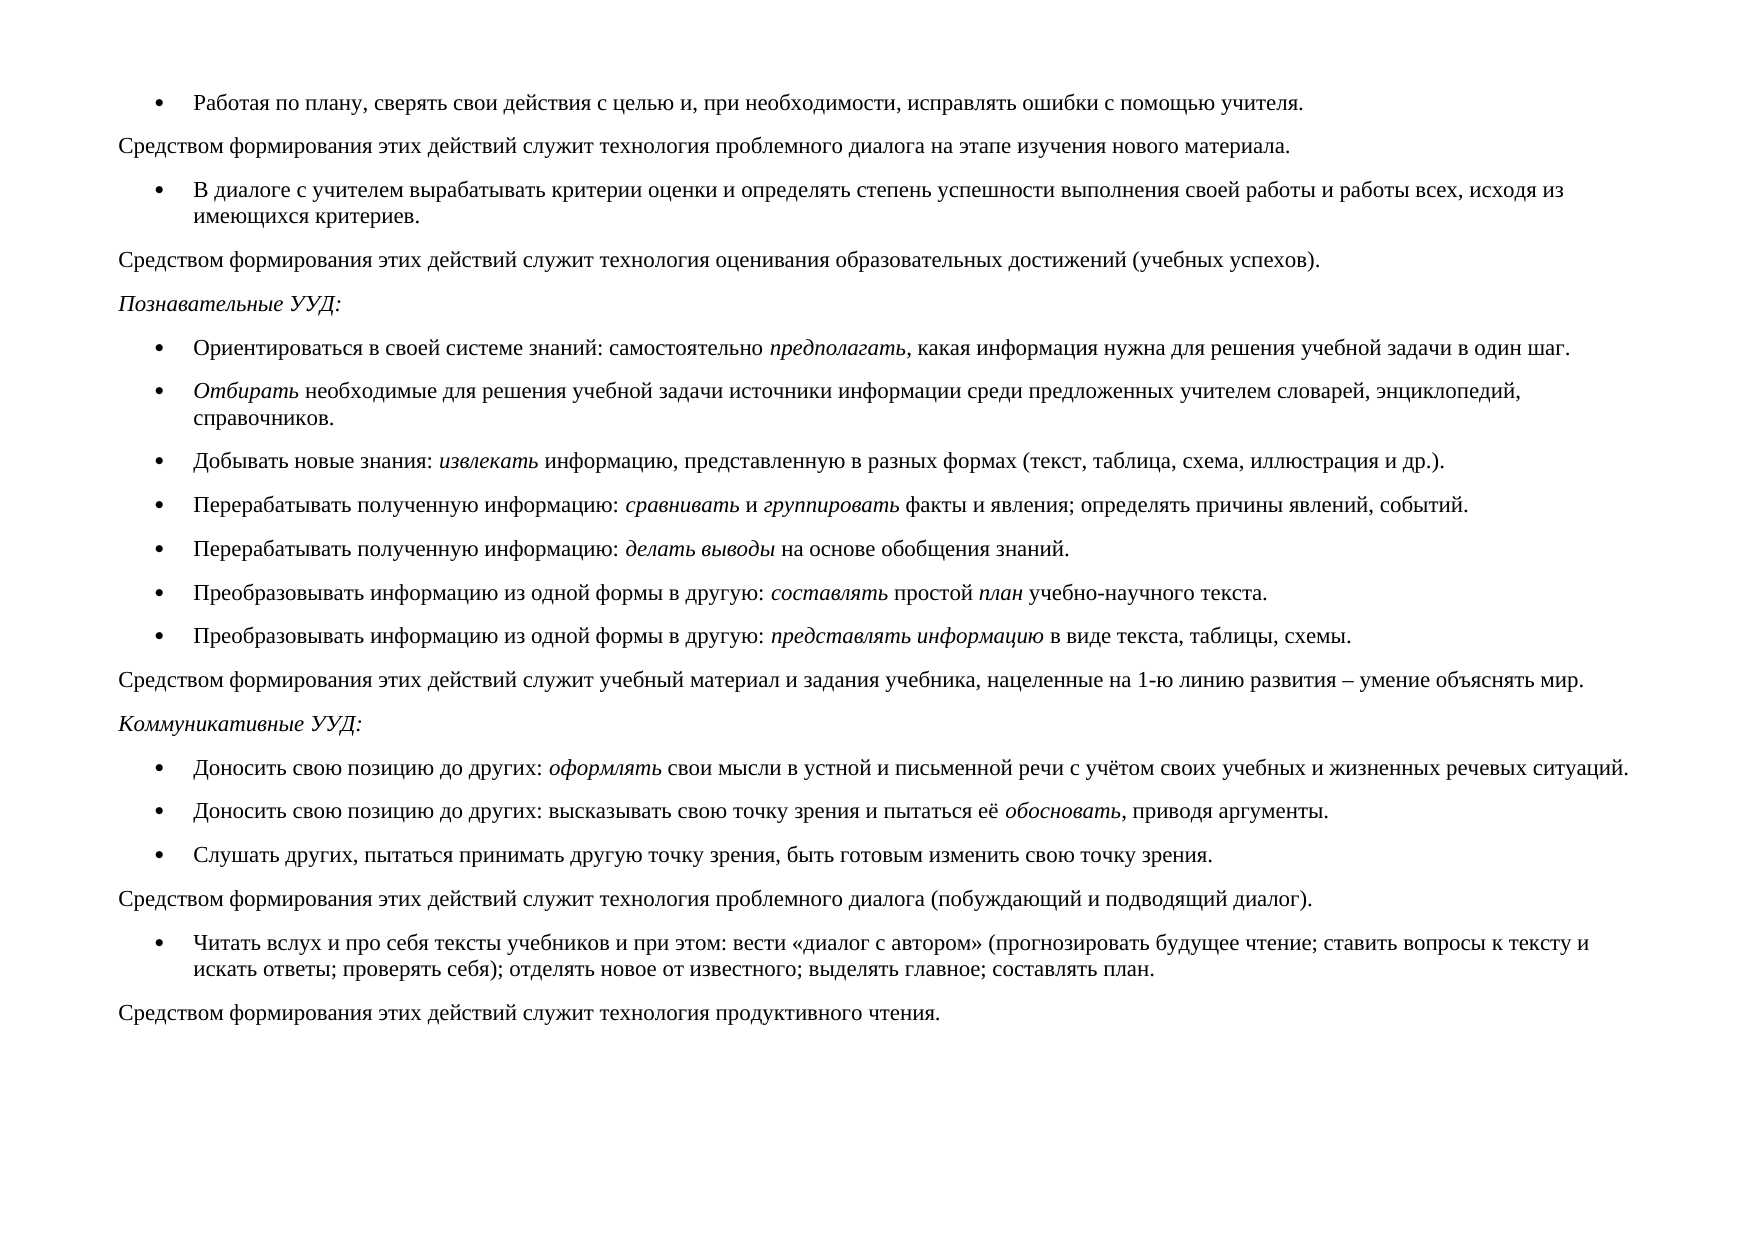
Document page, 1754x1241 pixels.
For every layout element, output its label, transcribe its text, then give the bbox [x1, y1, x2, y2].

list Доносить свою позицию до других: оформлять свои мысли в устной и письменной речи с учётом своих учебных и жизненных речевых ситуаций. [156, 754, 1636, 780]
list Преобразовывать информацию из одной формы в другую: составлять простой план учебно-научного текста. [156, 579, 1636, 605]
text Средством формирования этих действий служит технология продуктивного чтения. [118, 999, 1636, 1025]
list Отбирать необходимые для решения учебной задачи источники информации среди предложенных учителем словарей, энциклопедий, справочников. [156, 377, 1636, 430]
list В диалоге с учителем вырабатывать критерии оценки и определять степень успешности выполнения своей работы и работы всех, исходя из имеющихся критериев. [156, 176, 1636, 229]
text Познавательные УУД: [118, 290, 1636, 316]
list Слушать других, пытаться принимать другую точку зрения, быть готовым изменить свою точку зрения. [156, 841, 1636, 868]
text Средством формирования этих действий служит технология проблемного диалога (побуждающий и подводящий диалог). [118, 885, 1636, 911]
list Ориентироваться в своей системе знаний: самостоятельно предполагать, какая информация нужна для решения учебной задачи в один шаг. [156, 334, 1636, 360]
list Читать вслух и про себя тексты учебников и при этом: вести «диалог с автором» (прогнозировать будущее чтение; ставить вопросы к тексту и искать ответы; проверять себя); отделять новое от известного; выделять главное; составлять план. [156, 929, 1636, 981]
list Перерабатывать полученную информацию: сравнивать и группировать факты и явления; определять причины явлений, событий. [156, 491, 1636, 518]
text Средством формирования этих действий служит технология проблемного диалога на этапе изучения нового материала. [118, 132, 1636, 159]
list Преобразовывать информацию из одной формы в другую: представлять информацию в виде текста, таблицы, схемы. [156, 622, 1636, 649]
list Добывать новые знания: извлекать информацию, представленную в разных формах (текст, таблица, схема, иллюстрация и др.). [156, 447, 1636, 474]
text Средством формирования этих действий служит учебный материал и задания учебника, нацеленные на 1-ю линию развития – умение объяснять мир. [118, 666, 1636, 693]
list Работая по плану, сверять свои действия с целью и, при необходимости, исправлять ошибки с помощью учителя. [156, 88, 1636, 115]
list Доносить свою позицию до других: высказывать свою точку зрения и пытаться её обосновать, приводя аргументы. [156, 797, 1636, 824]
text Коммуникативные УУД: [118, 710, 1636, 736]
text Средством формирования этих действий служит технология оценивания образовательных достижений (учебных успехов). [118, 246, 1636, 272]
list Перерабатывать полученную информацию: делать выводы на основе обобщения знаний. [156, 535, 1636, 561]
